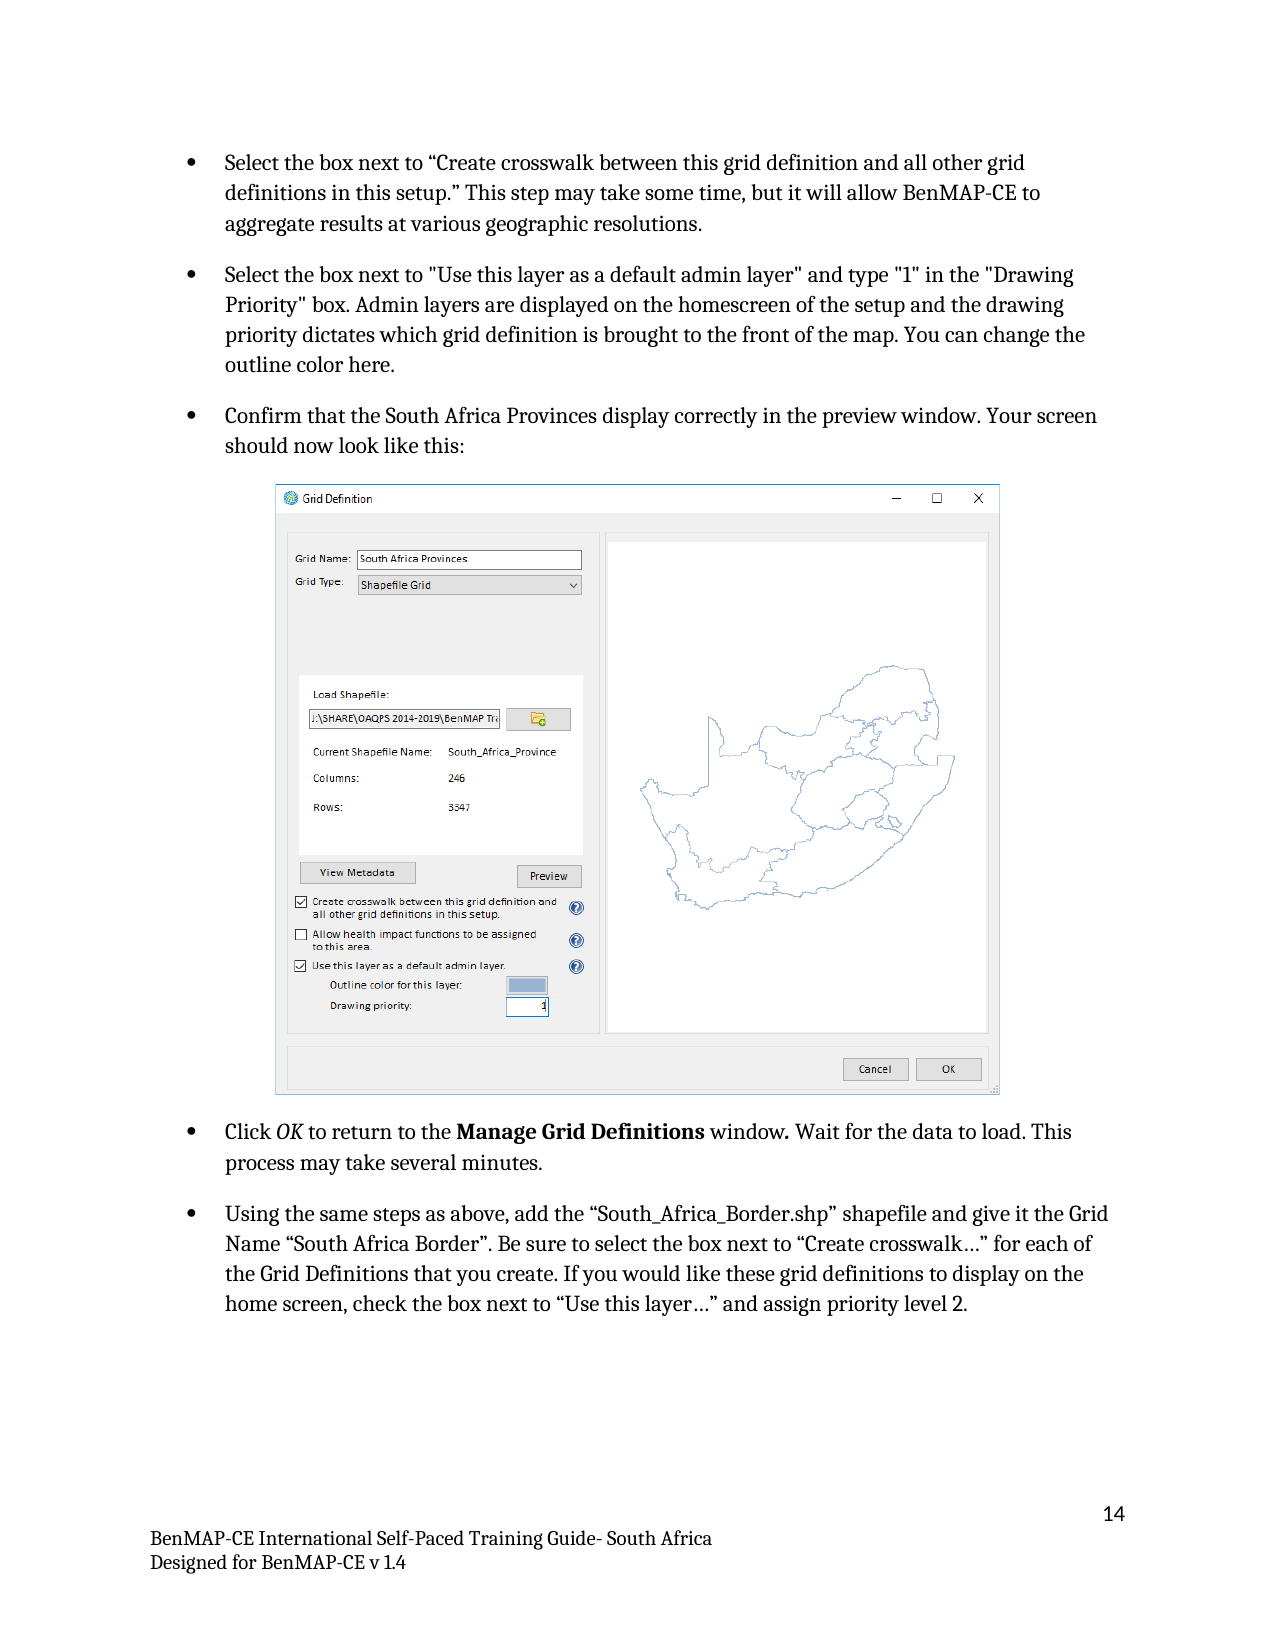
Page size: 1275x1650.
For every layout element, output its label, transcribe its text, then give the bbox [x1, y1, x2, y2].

text Select the box next to "Use this layer as a default admin layer" and type "1" in the "Drawing Priority" box. Admin layers are displayed on the homescreen of the setup and the drawing priority dictates which grid definition is brought to the front of the map. You can change the outline color here. [187, 261, 1125, 378]
picture [275, 484, 1000, 1095]
text Click OK to return to the Manage Grid Definitions window. Wait for the data to load. This process may take several minutes. [187, 1119, 1125, 1176]
text Using the same steps as above, add the “South_Africa_Border.shp” shapefile and give it the Grid Name “South Africa Border”. Be sure to select the box next to “Create crosswalk…” for each of the Grid Definitions that you create. If you would like these grid definitions to display on the home screen, check the box next to “Use this layer…” and assign priority level 2. [187, 1200, 1125, 1317]
text Select the box next to “Create crosswalk between this grid definition and all other grid definitions in this setup.” This step may take some time, but it will allow BenMAP-CE to aggregate results at various geographic resolutions. [187, 150, 1125, 237]
text Confirm that the South Africa Provinces display correctly in the preview window. Your screen should now look like this: [187, 403, 1125, 460]
